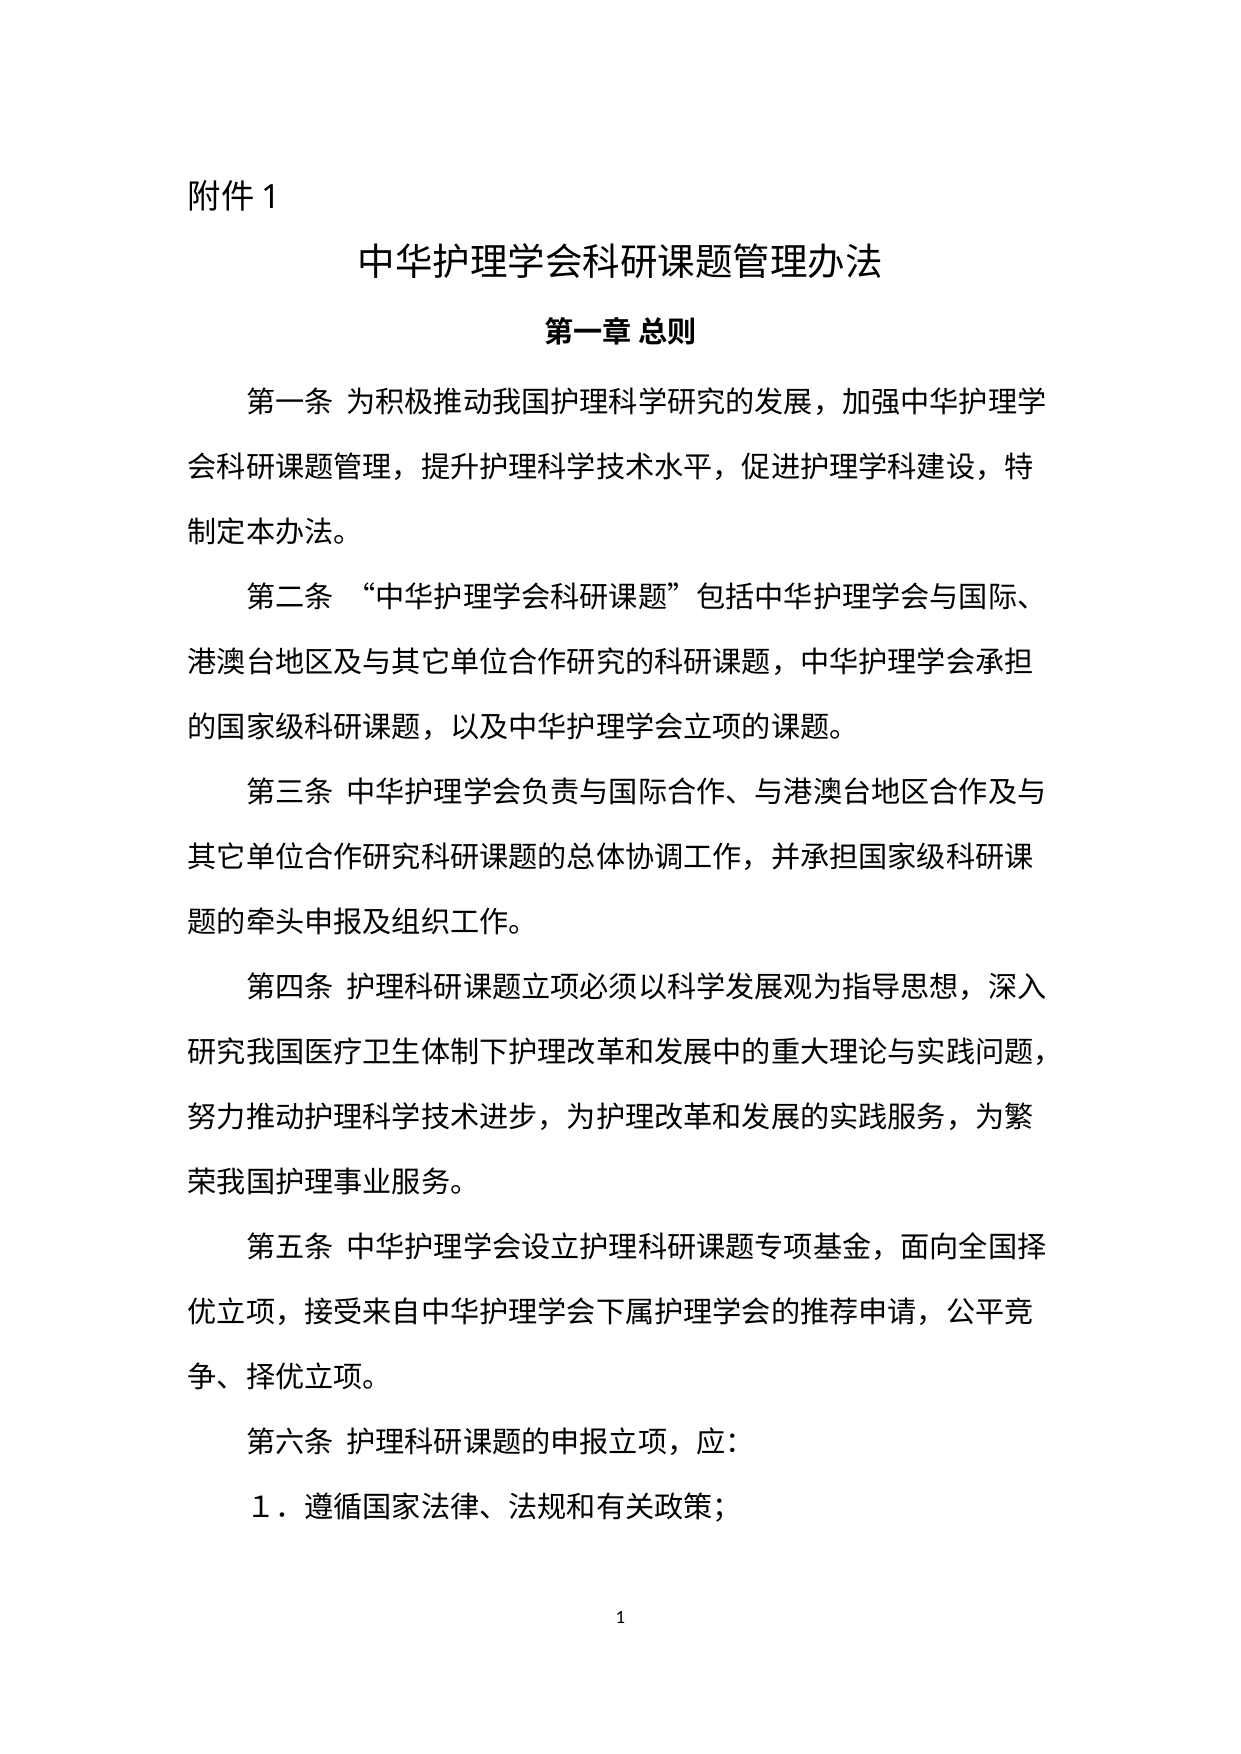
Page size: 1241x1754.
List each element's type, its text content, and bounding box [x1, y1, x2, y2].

text 第二条 “中华护理学会科研课题”包括中华护理学会与国际、港澳台地区及与其它单位合作研究的科研课题，中华护理学会承担的国家级科研课题，以及中华护理学会立项的课题。 [187, 562, 1053, 757]
text 中华护理学会科研课题管理办法 [187, 227, 1053, 292]
text 第四条 护理科研课题立项必须以科学发展观为指导思想，深入研究我国医疗卫生体制下护理改革和发展中的重大理论与实践问题，努力推动护理科学技术进步，为护理改革和发展的实践服务，为繁荣我国护理事业服务。 [187, 952, 1053, 1212]
subtitle 第一章 总则 [187, 297, 1053, 362]
text 附件1 [187, 162, 1053, 227]
text 第五条 中华护理学会设立护理科研课题专项基金，面向全国择优立项，接受来自中华护理学会下属护理学会的推荐申请，公平竞争、择优立项。 [187, 1212, 1053, 1407]
text 第一条 为积极推动我国护理科学研究的发展，加强中华护理学会科研课题管理，提升护理科学技术水平，促进护理学科建设，特制定本办法。 [187, 367, 1053, 562]
text 第六条 护理科研课题的申报立项，应： [187, 1407, 1053, 1472]
text 第三条 中华护理学会负责与国际合作、与港澳台地区合作及与其它单位合作研究科研课题的总体协调工作，并承担国家级科研课题的牵头申报及组织工作。 [187, 757, 1053, 952]
text １．遵循国家法律、法规和有关政策； [187, 1472, 1053, 1537]
